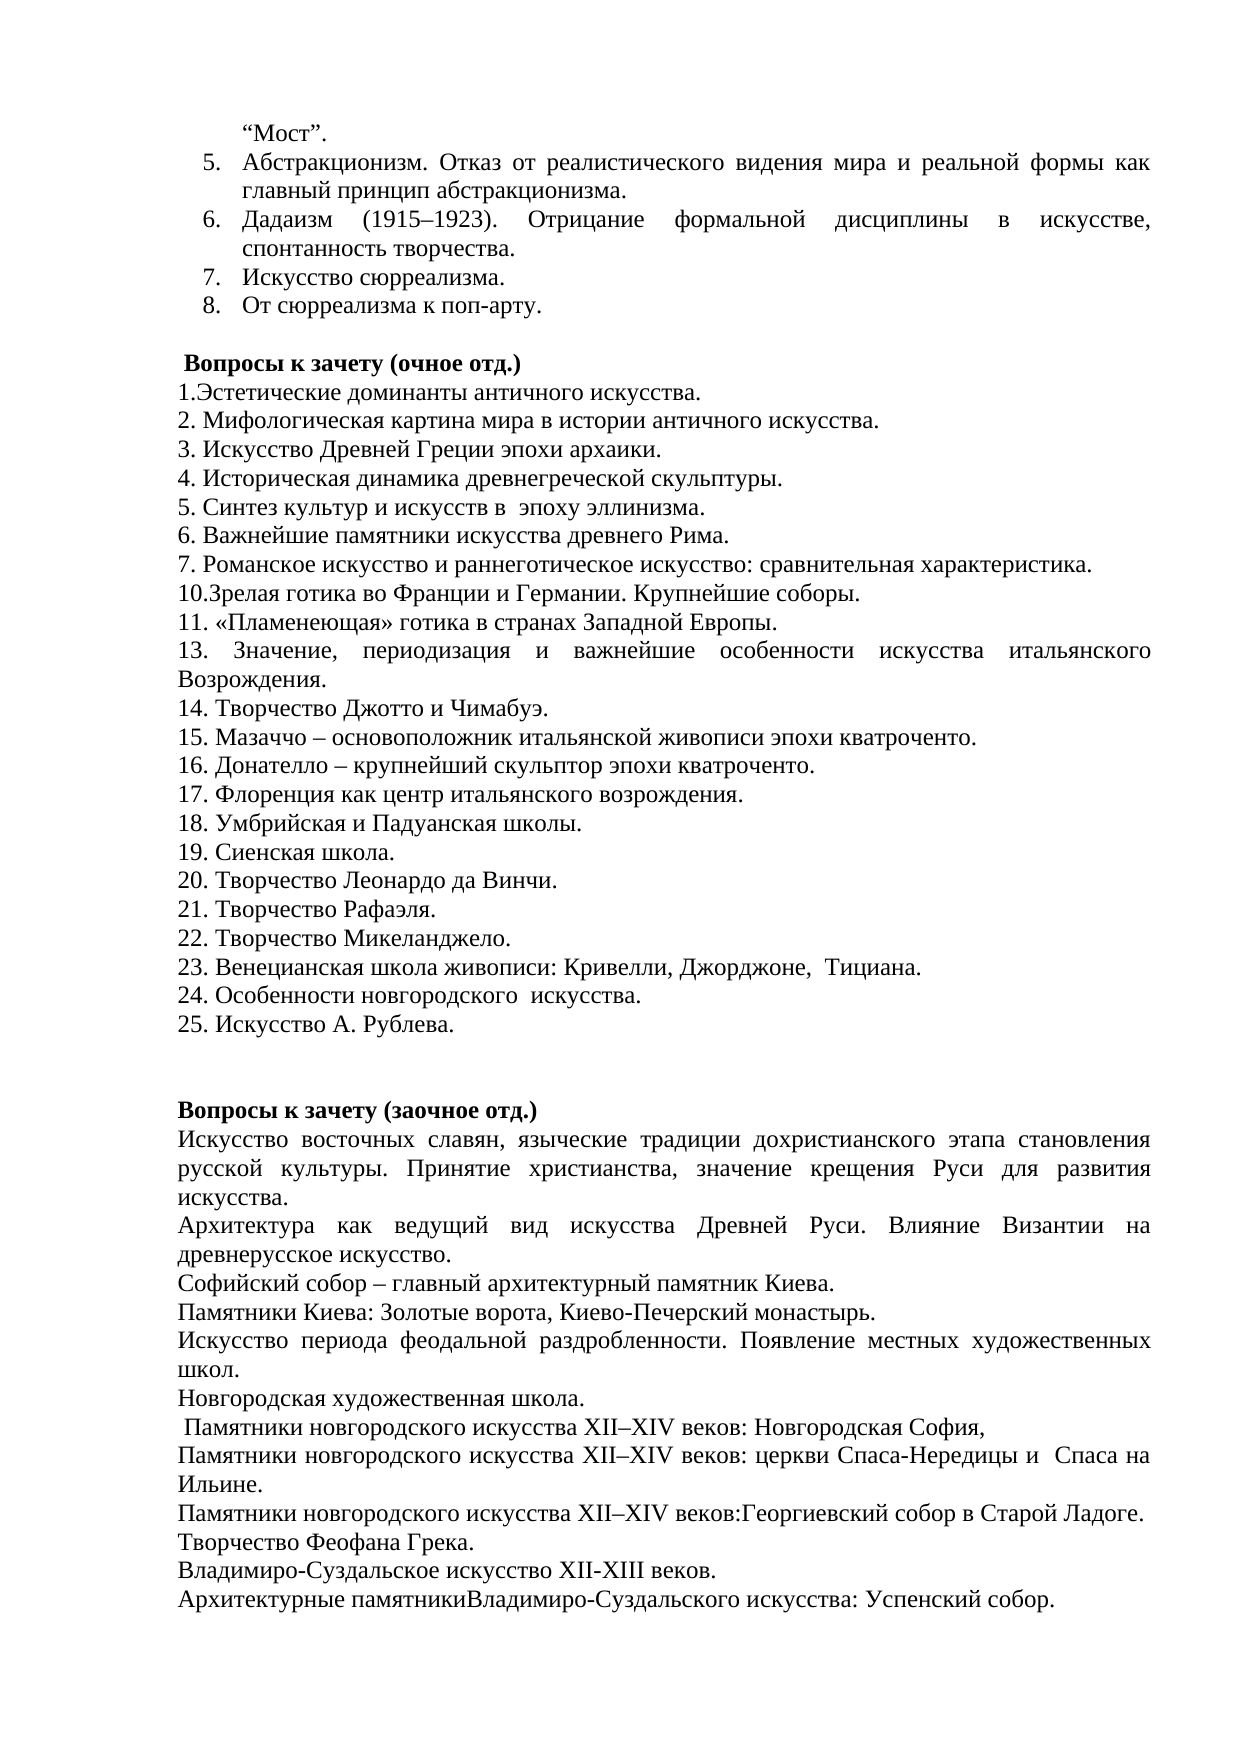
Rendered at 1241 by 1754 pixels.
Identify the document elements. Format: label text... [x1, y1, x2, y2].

text Памятники Киева: Золотые ворота, Киево-Печерский монастырь. [177, 1297, 1152, 1326]
text Вопросы к зачету (очное отд.) [177, 348, 1152, 377]
text Владимиро-Суздальское искусство XII-XIII веков. [177, 1556, 1152, 1584]
text 4. Историческая динамика древнегреческой скульптуры. [177, 463, 1152, 492]
text 7. Романское искусство и раннеготическое искусство: сравнительная характеристика. [177, 549, 1152, 578]
text Творчество Феофана Грека. [177, 1527, 1152, 1556]
text 19. Сиенская школа. [177, 837, 1152, 866]
list От сюрреализма к поп-арту. [202, 291, 1152, 319]
text 16. Донателло – крупнейший скульптор эпохи кватроченто. [177, 751, 1152, 779]
text 5. Синтез культур и искусств в эпоху эллинизма. [177, 492, 1152, 521]
text 24. Особенности новгородского искусства. [177, 981, 1152, 1009]
text Памятники новгородского искусства XII–XIV веков: церкви Спаса-Нередицы и Спаса на Ильине. [177, 1441, 1152, 1498]
list Абстракционизм. Отказ от реалистического видения мира и реальной формы как главный принцип абстракционизма. [202, 147, 1152, 204]
text 6. Важнейшие памятники искусства древнего Рима. [177, 521, 1152, 549]
list Искусство сюрреализма. [202, 262, 1152, 291]
text 18. Умбрийская и Падуанская школы. [177, 808, 1152, 837]
text 1.Эстетические доминанты античного искусства. [177, 377, 1152, 406]
text 17. Флоренция как центр итальянского возрождения. [177, 779, 1152, 808]
text 3. Искусство Древней Греции эпохи архаики. [177, 434, 1152, 463]
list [202, 118, 1152, 147]
text Памятники новгородского искусства XII–XIV веков: Новгородская София, [177, 1412, 1152, 1441]
list Дадаизм (1915–1923). Отрицание формальной дисциплины в искусстве, спонтанность творчества. [202, 204, 1152, 262]
text Искусство восточных славян, языческие традиции дохристианского этапа становления русской культуры. Принятие христианства, значение крещения Руси для развития искусства. [177, 1124, 1152, 1211]
text Памятники новгородского искусства XII–XIV веков:Георгиевский собор в Старой Ладоге. [177, 1498, 1152, 1527]
text 20. Творчество Леонардо да Винчи. [177, 866, 1152, 894]
text 14. Творчество Джотто и Чимабуэ. [177, 693, 1152, 722]
text Софийский собор – главный архитектурный памятник Киева. [177, 1268, 1152, 1297]
text Вопросы к зачету (заочное отд.) [177, 1096, 1152, 1124]
text 11. «Пламенеющая» готика в странах Западной Европы. [177, 607, 1152, 636]
text Архитектурные памятникиВладимиро-Суздальского искусства: Успенский собор. [177, 1584, 1152, 1613]
text Искусство периода феодальной раздробленности. Появление местных художественных школ. [177, 1326, 1152, 1383]
text 10.Зрелая готика во Франции и Германии. Крупнейшие соборы. [177, 578, 1152, 607]
text 2. Мифологическая картина мира в истории античного искусства. [177, 406, 1152, 434]
text 21. Творчество Рафаэля. [177, 894, 1152, 923]
text 25. Искусство А. Рублева. [177, 1009, 1152, 1038]
text 22. Творчество Микеланджело. [177, 923, 1152, 952]
text Новгородская художественная школа. [177, 1383, 1152, 1412]
text 13. Значение, периодизация и важнейшие особенности искусства итальянского Возрождения. [177, 636, 1152, 693]
text 15. Мазаччо – основоположник итальянской живописи эпохи кватроченто. [177, 722, 1152, 751]
text Архитектура как ведущий вид искусства Древней Руси. Влияние Византии на древнерусское искусство. [177, 1211, 1152, 1268]
text 23. Венецианская школа живописи: Кривелли, Джорджоне, Тициана. [177, 952, 1152, 981]
